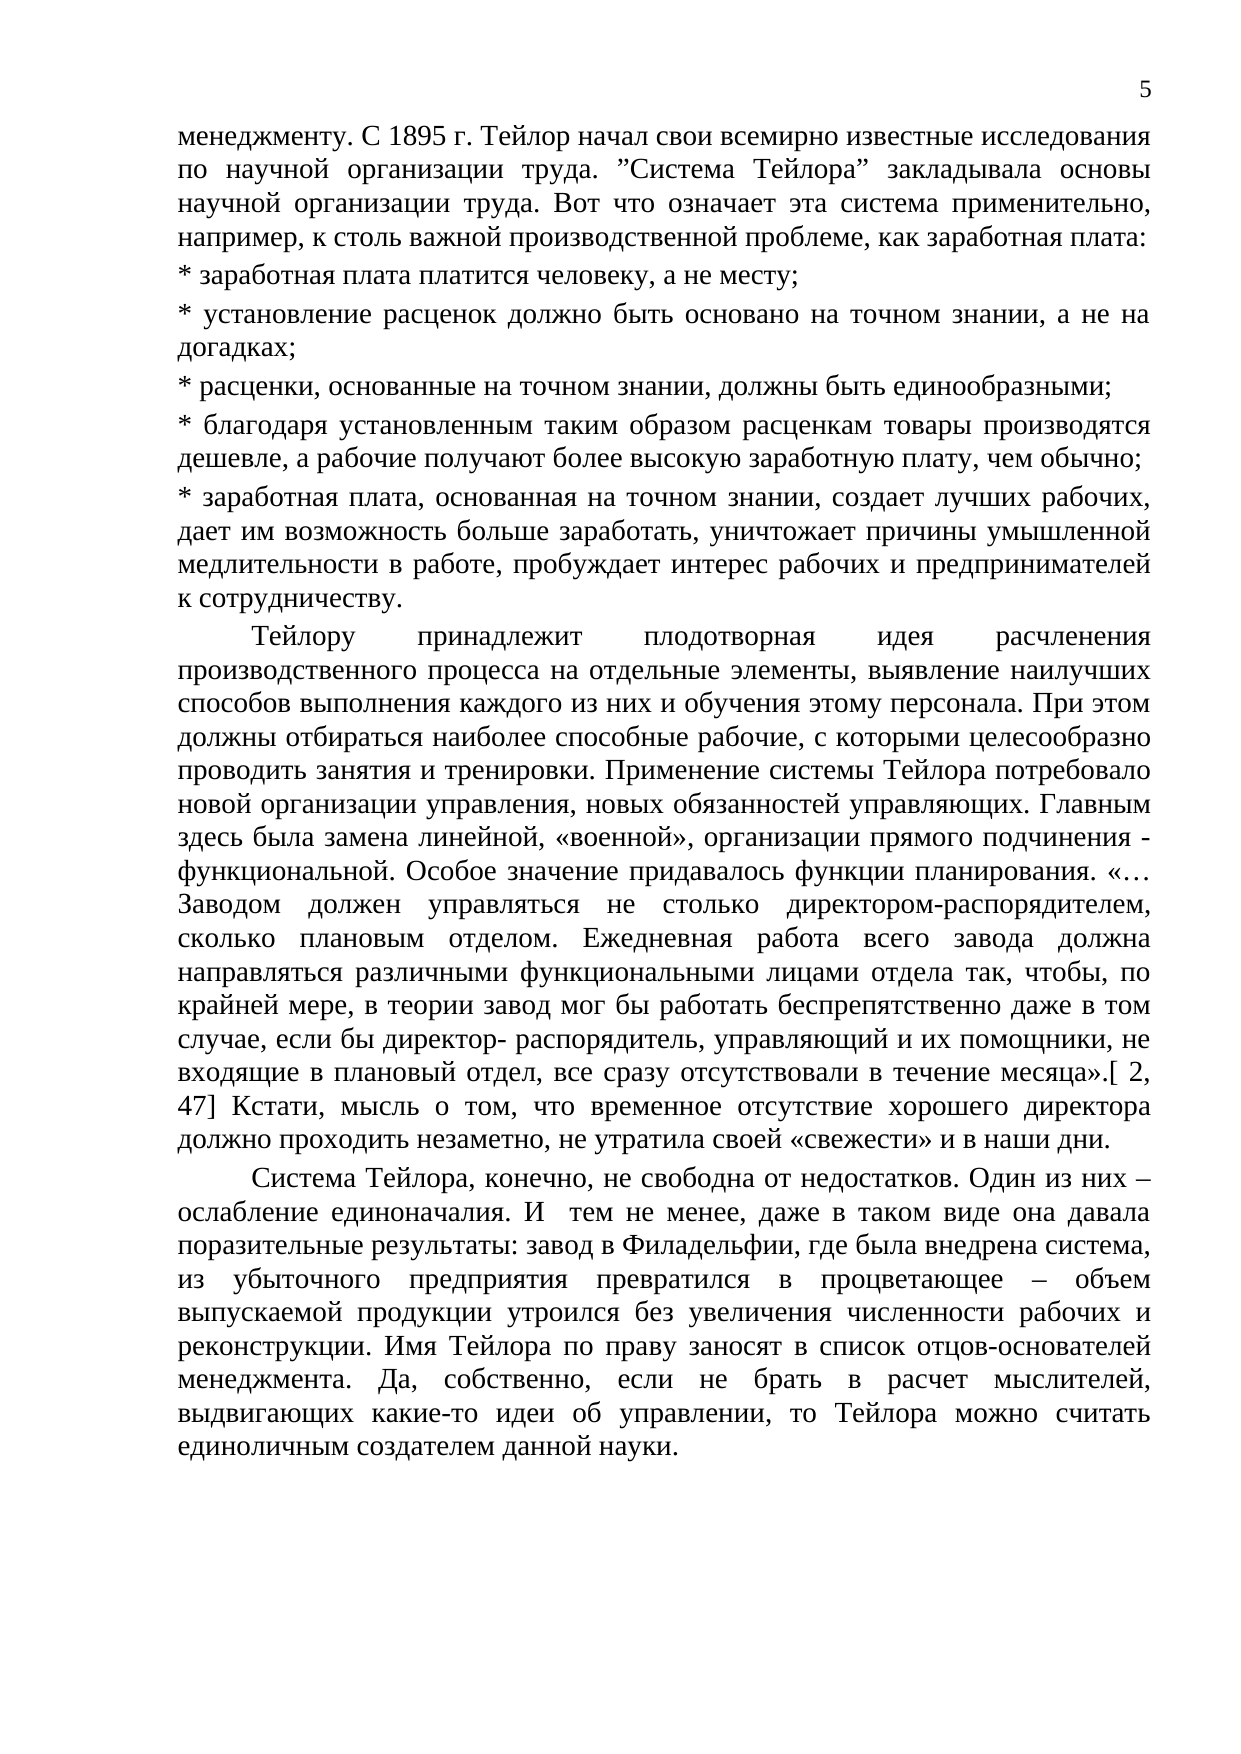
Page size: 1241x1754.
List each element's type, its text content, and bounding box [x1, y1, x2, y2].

text * установление расценок должно быть основано на точном знании, а не на догадках; [177, 296, 1152, 363]
text Тейлору принадлежит плодотворная идея расчленения производственного процесса на отдельные элементы, выявление наилучших способов выполнения каждого из них и обучения этому персонала. При этом должны отбираться наиболее способные рабочие, с которыми целесообразно проводить занятия и тренировки. Применение системы Тейлора потребовало новой организации управления, новых обязанностей управляющих. Главным здесь была замена линейной, «военной», организации прямого подчинения - функциональной. Особое значение придавалось функции планирования. «…Заводом должен управляться не столько директором-распорядителем, сколько плановым отделом. Ежедневная работа всего завода должна направляться различными функциональными лицами отдела так, чтобы, по крайней мере, в теории завод мог бы работать беспрепятственно даже в том случае, если бы директор- распорядитель, управляющий и их помощники, не входящие в плановый отдел, все сразу отсутствовали в течение месяца».[ 2, 47] Кстати, мысль о том, что временное отсутствие хорошего директора должно проходить незаметно, не утратила своей «свежести» и в наши дни. [177, 618, 1152, 1155]
text * благодаря установленным таким образом расценкам товары производятся дешевле, а рабочие получают более высокую заработную плату, чем обычно; [177, 407, 1152, 474]
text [177, 118, 1152, 252]
text * расценки, основанные на точном знании, должны быть единообразными; [177, 368, 1152, 402]
text * заработная плата, основанная на точном знании, создает лучших рабочих, дает им возможность больше заработать, уничтожает причины умышленной медлительности в работе, пробуждает интерес рабочих и предпринимателей к сотрудничеству. [177, 479, 1152, 613]
text Система Тейлора, конечно, не свободна от недостатков. Один из них – ослабление единоначалия. И тем не менее, даже в таком виде она давала поразительные результаты: завод в Филадельфии, где была внедрена система, из убыточного предприятия превратился в процветающее – объем выпускаемой продукции утроился без увеличения численности рабочих и реконструкции. Имя Тейлора по праву заносят в список отцов-основателей менеджмента. Да, собственно, если не брать в расчет мыслителей, выдвигающих какие-то идеи об управлении, то Тейлора можно считать единоличным создателем данной науки. [177, 1160, 1152, 1462]
text * заработная плата платится человеку, а не месту; [177, 257, 1152, 291]
